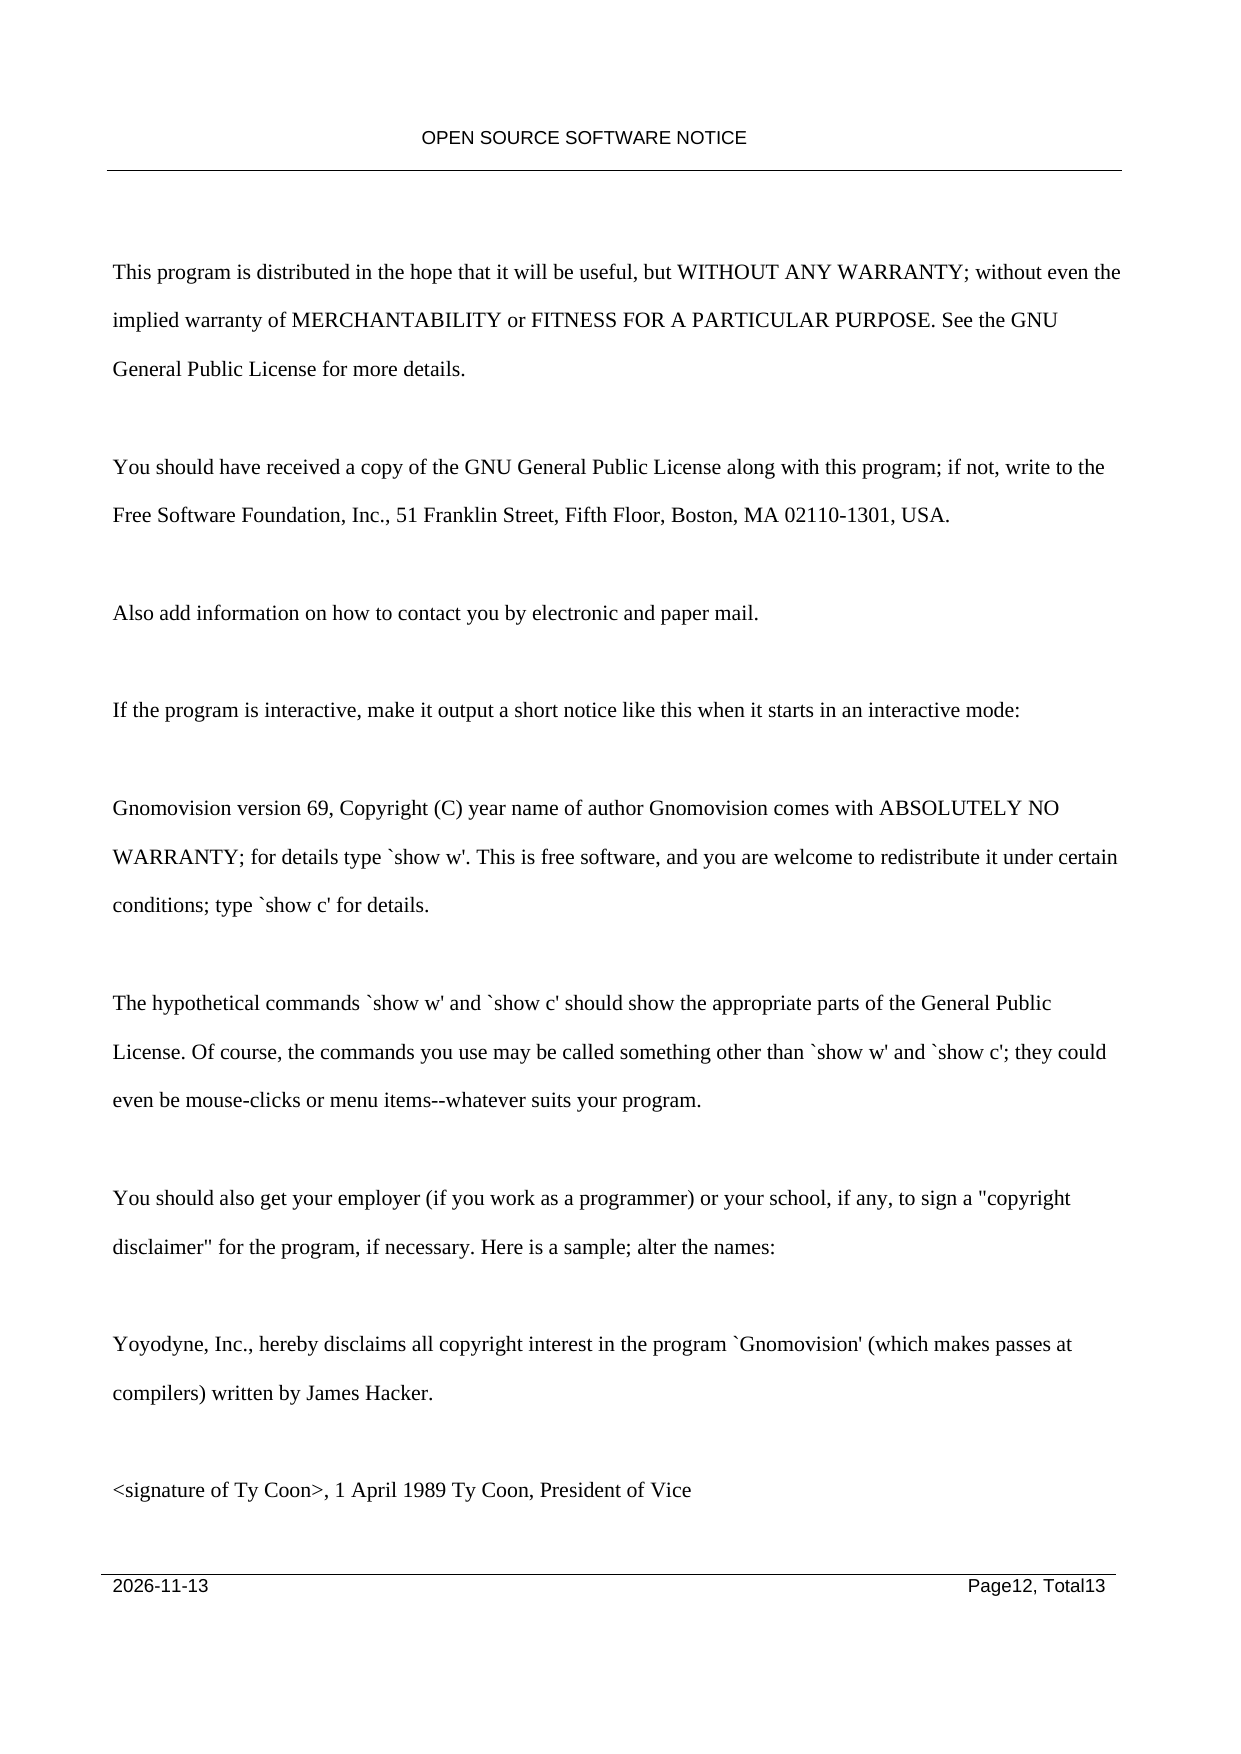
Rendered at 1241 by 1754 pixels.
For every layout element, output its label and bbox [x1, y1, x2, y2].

text [112, 206, 1128, 1506]
